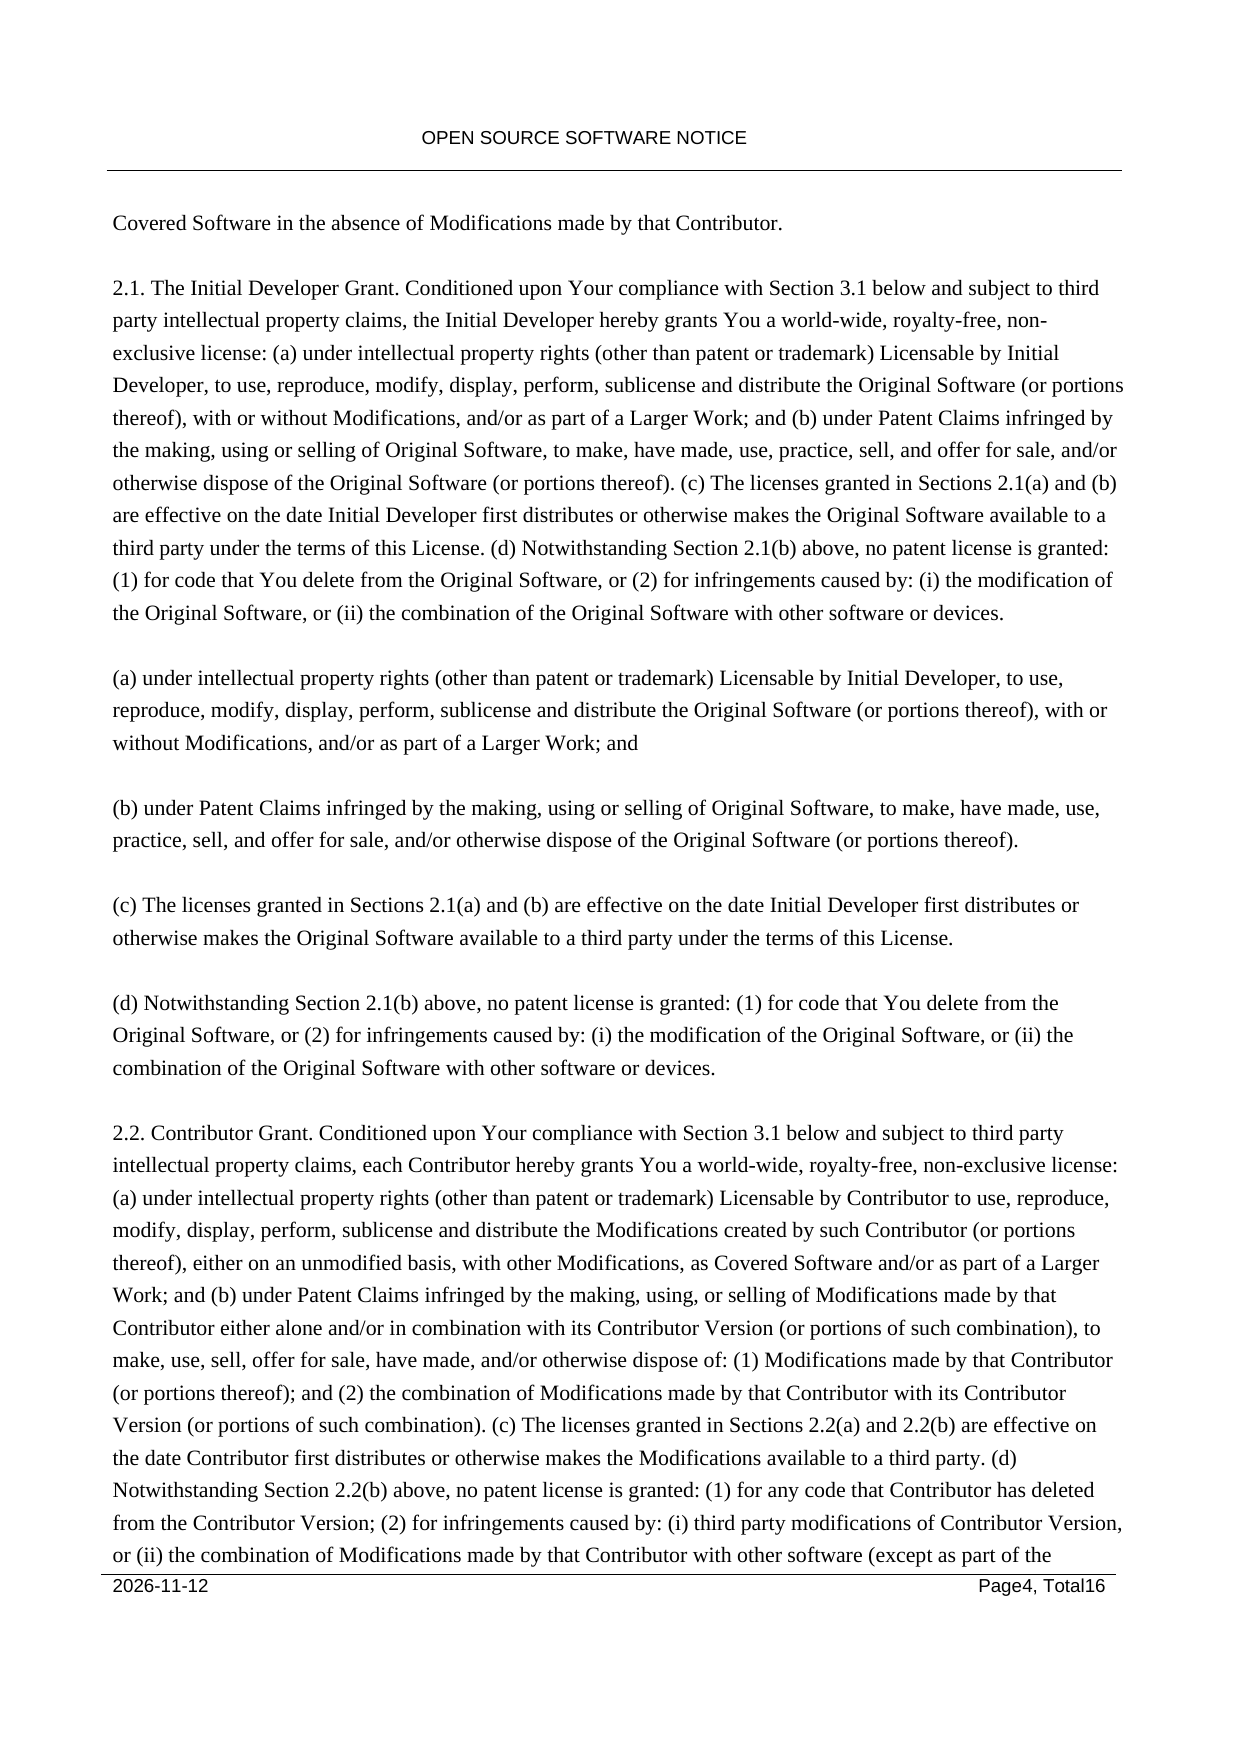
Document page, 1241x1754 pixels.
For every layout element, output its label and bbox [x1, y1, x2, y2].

text [112, 206, 1128, 1571]
